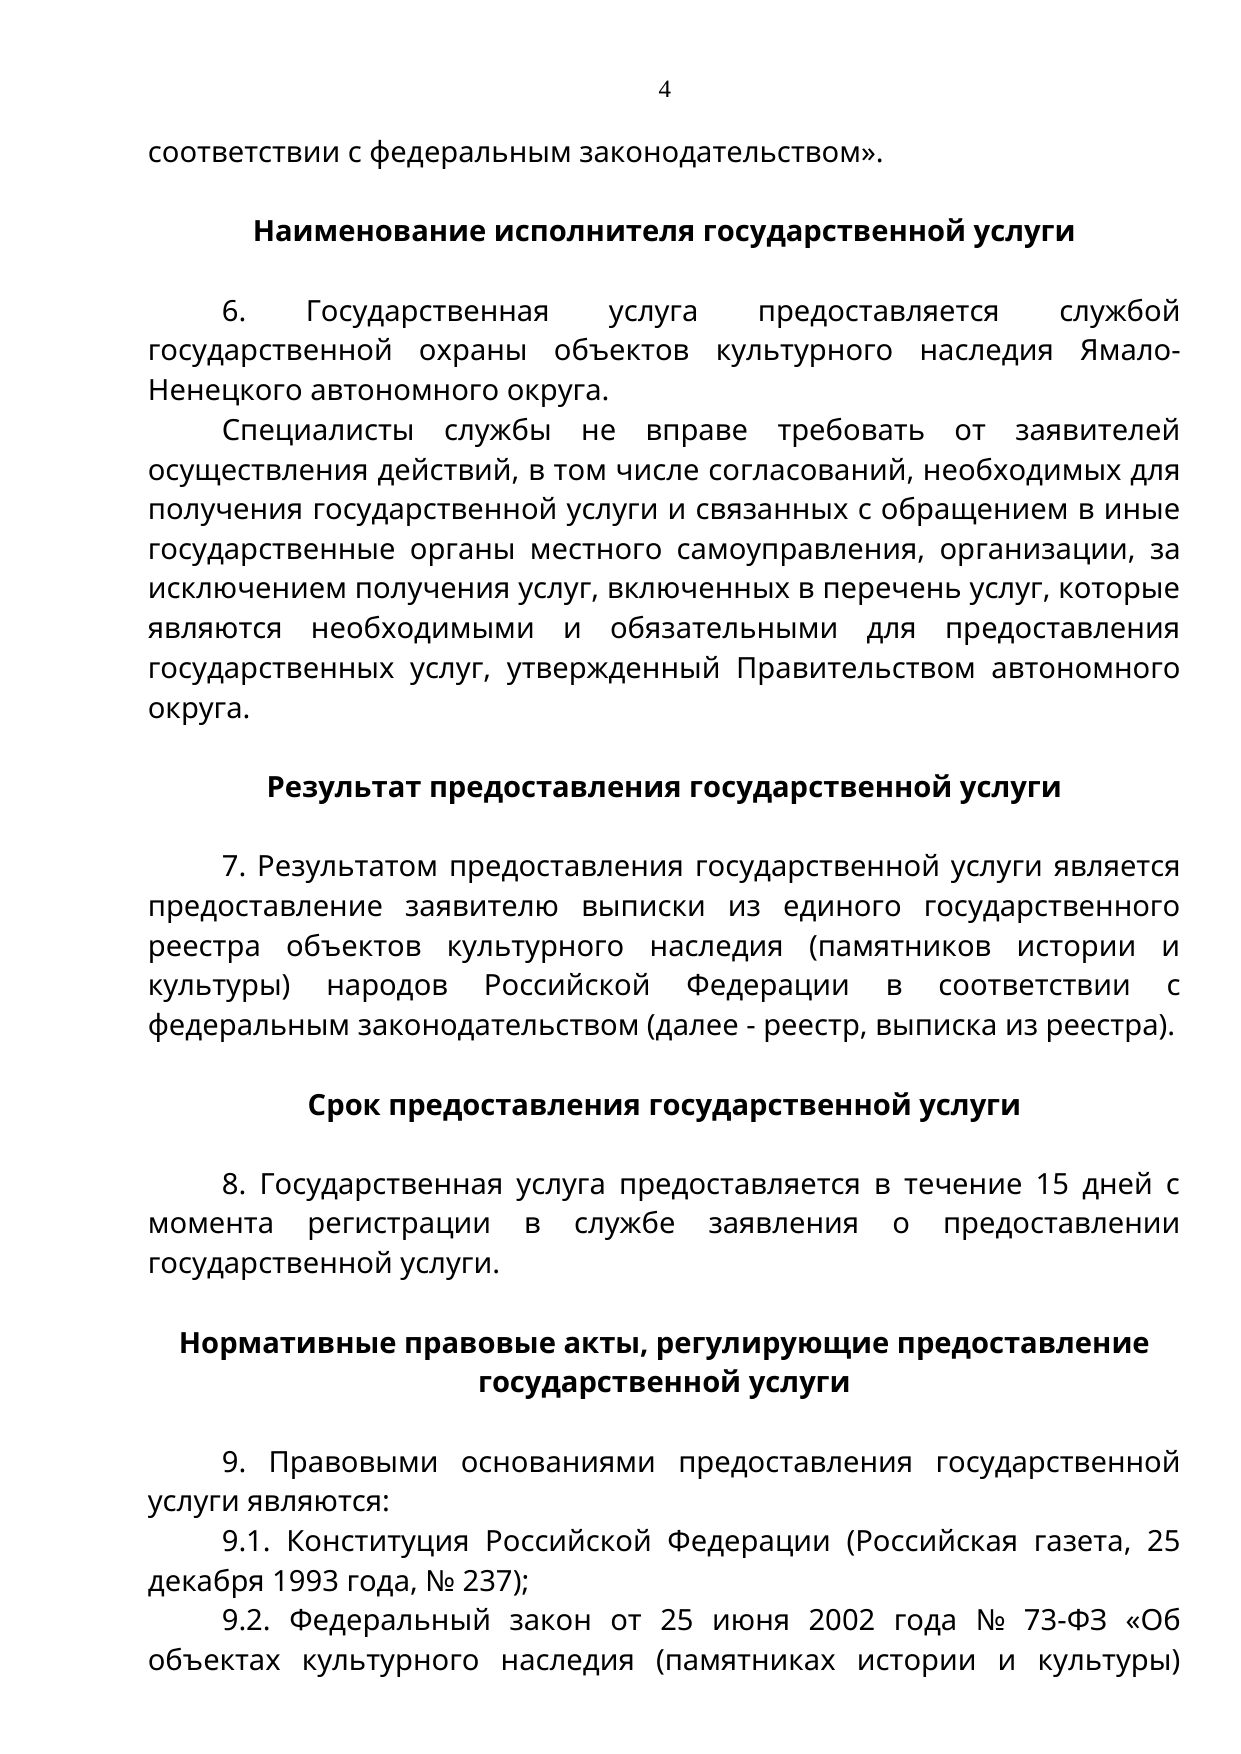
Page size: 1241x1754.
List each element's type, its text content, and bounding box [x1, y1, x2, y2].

text 6. Государственная услуга предоставляется службой государственной охраны объектов культурного наследия Ямало-Ненецкого автономного округа. [148, 290, 1181, 409]
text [148, 131, 1181, 171]
text Специалисты службы не вправе требовать от заявителей осуществления действий, в том числе согласований, необходимых для получения государственной услуги и связанных с обращением в иные государственные органы местного самоуправления, организации, за исключением получения услуг, включенных в перечень услуг, которые являются необходимыми и обязательными для предоставления государственных услуг, утвержденный Правительством автономного округа. [148, 409, 1181, 727]
text Нормативные правовые акты, регулирующие предоставление государственной услуги [148, 1322, 1181, 1401]
text 9. Правовыми основаниями предоставления государственной услуги являются: [148, 1441, 1181, 1520]
text Срок предоставления государственной услуги [148, 1084, 1181, 1123]
text Результат предоставления государственной услуги [148, 766, 1181, 806]
text 8. Государственная услуга предоставляется в течение 15 дней с момента регистрации в службе заявления о предоставлении государственной услуги. [148, 1163, 1181, 1282]
text Наименование исполнителя государственной услуги [148, 211, 1181, 250]
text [148, 1600, 1181, 1679]
text 7. Результатом предоставления государственной услуги является предоставление заявителю выписки из единого государственного реестра объектов культурного наследия (памятников истории и культуры) народов Российской Федерации в соответствии с федеральным законодательством (далее - реестр, выписка из реестра). [148, 846, 1181, 1044]
text 9.1. Конституция Российской Федерации (Российская газета, 25 декабря 1993 года, № 237); [148, 1520, 1181, 1600]
